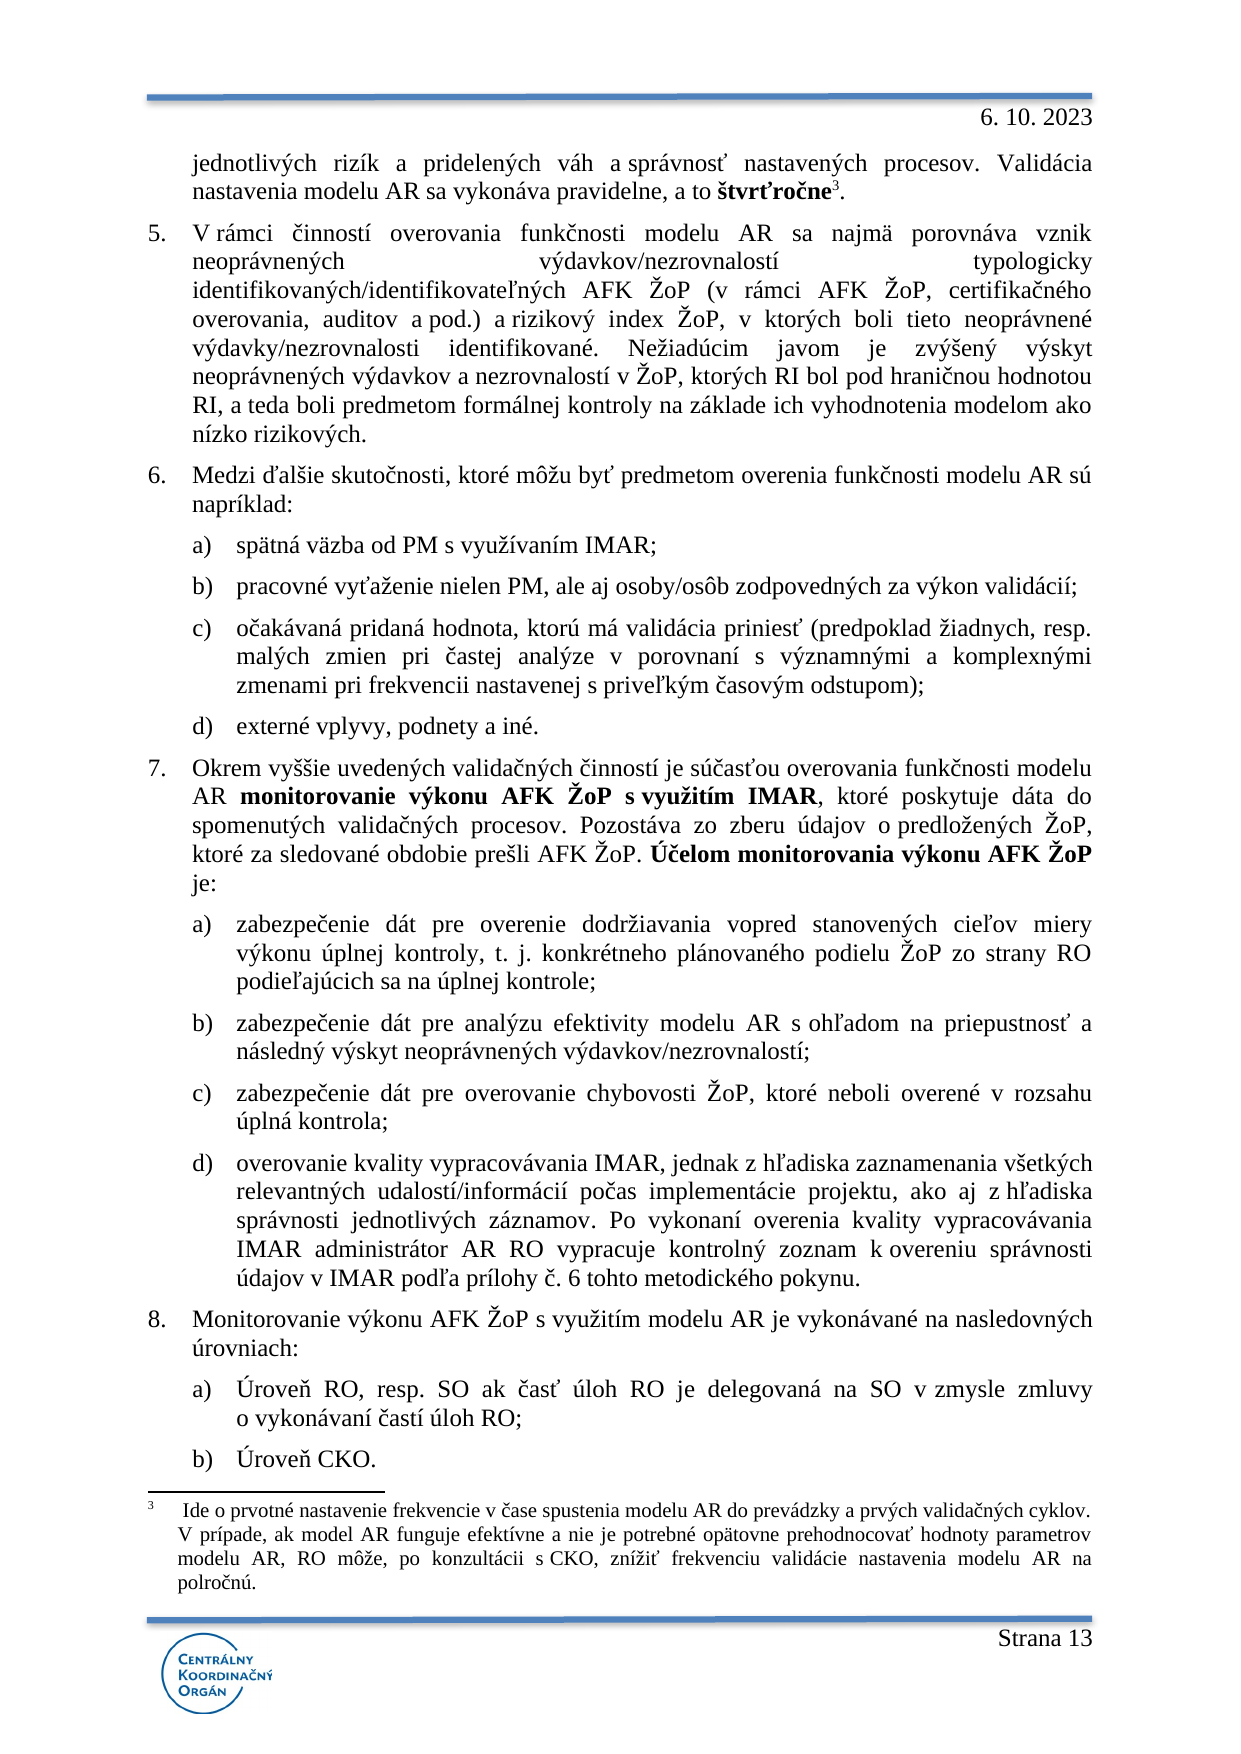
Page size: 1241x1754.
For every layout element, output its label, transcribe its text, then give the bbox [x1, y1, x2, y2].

list očakávaná pridaná hodnota, ktorú má validácia priniesť (predpoklad žiadnych, resp. malých zmien pri častej analýze v porovnaní s významnými a komplexnými zmenami pri frekvencii nastavenej s priveľkým časovým odstupom); [192, 613, 1093, 699]
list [148, 148, 1093, 205]
picture [159, 1631, 272, 1713]
list V rámci činností overovania funkčnosti modelu AR sa najmä porovnáva vznik neoprávnených výdavkov/nezrovnalostí typologicky identifikovaných/identifikovateľných AFK ŽoP (v rámci AFK ŽoP, certifikačného overovania, auditov a pod.) a rizikový index ŽoP, v ktorých boli tieto neoprávnené výdavky/nezrovnalosti identifikované. Nežiadúcim javom je zvýšený výskyt neoprávnených výdavkov a nezrovnalostí v ŽoP, ktorých RI bol pod hraničnou hodnotou RI, a teda boli predmetom formálnej kontroly na základe ich vyhodnotenia modelom ako nízko rizikových. [148, 218, 1093, 448]
list zabezpečenie dát pre overenie dodržiavania vopred stanovených cieľov miery výkonu úplnej kontroly, t. j. konkrétneho plánovaného podielu ŽoP zo strany RO podieľajúcich sa na úplnej kontrole; [192, 909, 1093, 995]
list Okrem vyššie uvedených validačných činností je súčasťou overovania funkčnosti modelu AR monitorovanie výkonu AFK ŽoP s využitím IMAR, ktoré poskytuje dáta do spomenutých validačných procesov. Pozostáva zo zberu údajov o predložených ŽoP, ktoré za sledované obdobie prešli AFK ŽoP. Účelom monitorovania výkonu AFK ŽoP je: [148, 753, 1093, 896]
list Monitorovanie výkonu AFK ŽoP s využitím modelu AR je vykonávané na nasledovných úrovniach: [148, 1304, 1093, 1361]
list spätná väzba od PM s využívaním IMAR; [192, 530, 1093, 559]
list zabezpečenie dát pre analýzu efektivity modelu AR s ohľadom na priepustnosť a následný výskyt neoprávnených výdavkov/nezrovnalostí; [192, 1008, 1093, 1065]
list Medzi ďalšie skutočnosti, ktoré môžu byť predmetom overenia funkčnosti modelu AR sú napríklad: [148, 460, 1093, 518]
list Úroveň RO, resp. SO ak časť úloh RO je delegovaná na SO v zmysle zmluvy o vykonávaní častí úloh RO; [192, 1374, 1093, 1431]
list Úroveň CKO. [192, 1444, 1093, 1473]
list externé vplyvy, podnety a iné. [192, 711, 1093, 740]
list zabezpečenie dát pre overovanie chybovosti ŽoP, ktoré neboli overené v rozsahu úplná kontrola; [192, 1078, 1093, 1135]
list pracovné vyťaženie nielen PM, ale aj osoby/osôb zodpovedných za výkon validácií; [192, 571, 1093, 600]
list overovanie kvality vypracovávania IMAR, jednak z hľadiska zaznamenania všetkých relevantných udalostí/informácií počas implementácie projektu, ako aj z hľadiska správnosti jednotlivých záznamov. Po vykonaní overenia kvality vypracovávania IMAR administrátor AR RO vypracuje kontrolný zoznam k overeniu správnosti údajov v IMAR podľa prílohy č. 6 tohto metodického pokynu. [192, 1148, 1093, 1291]
